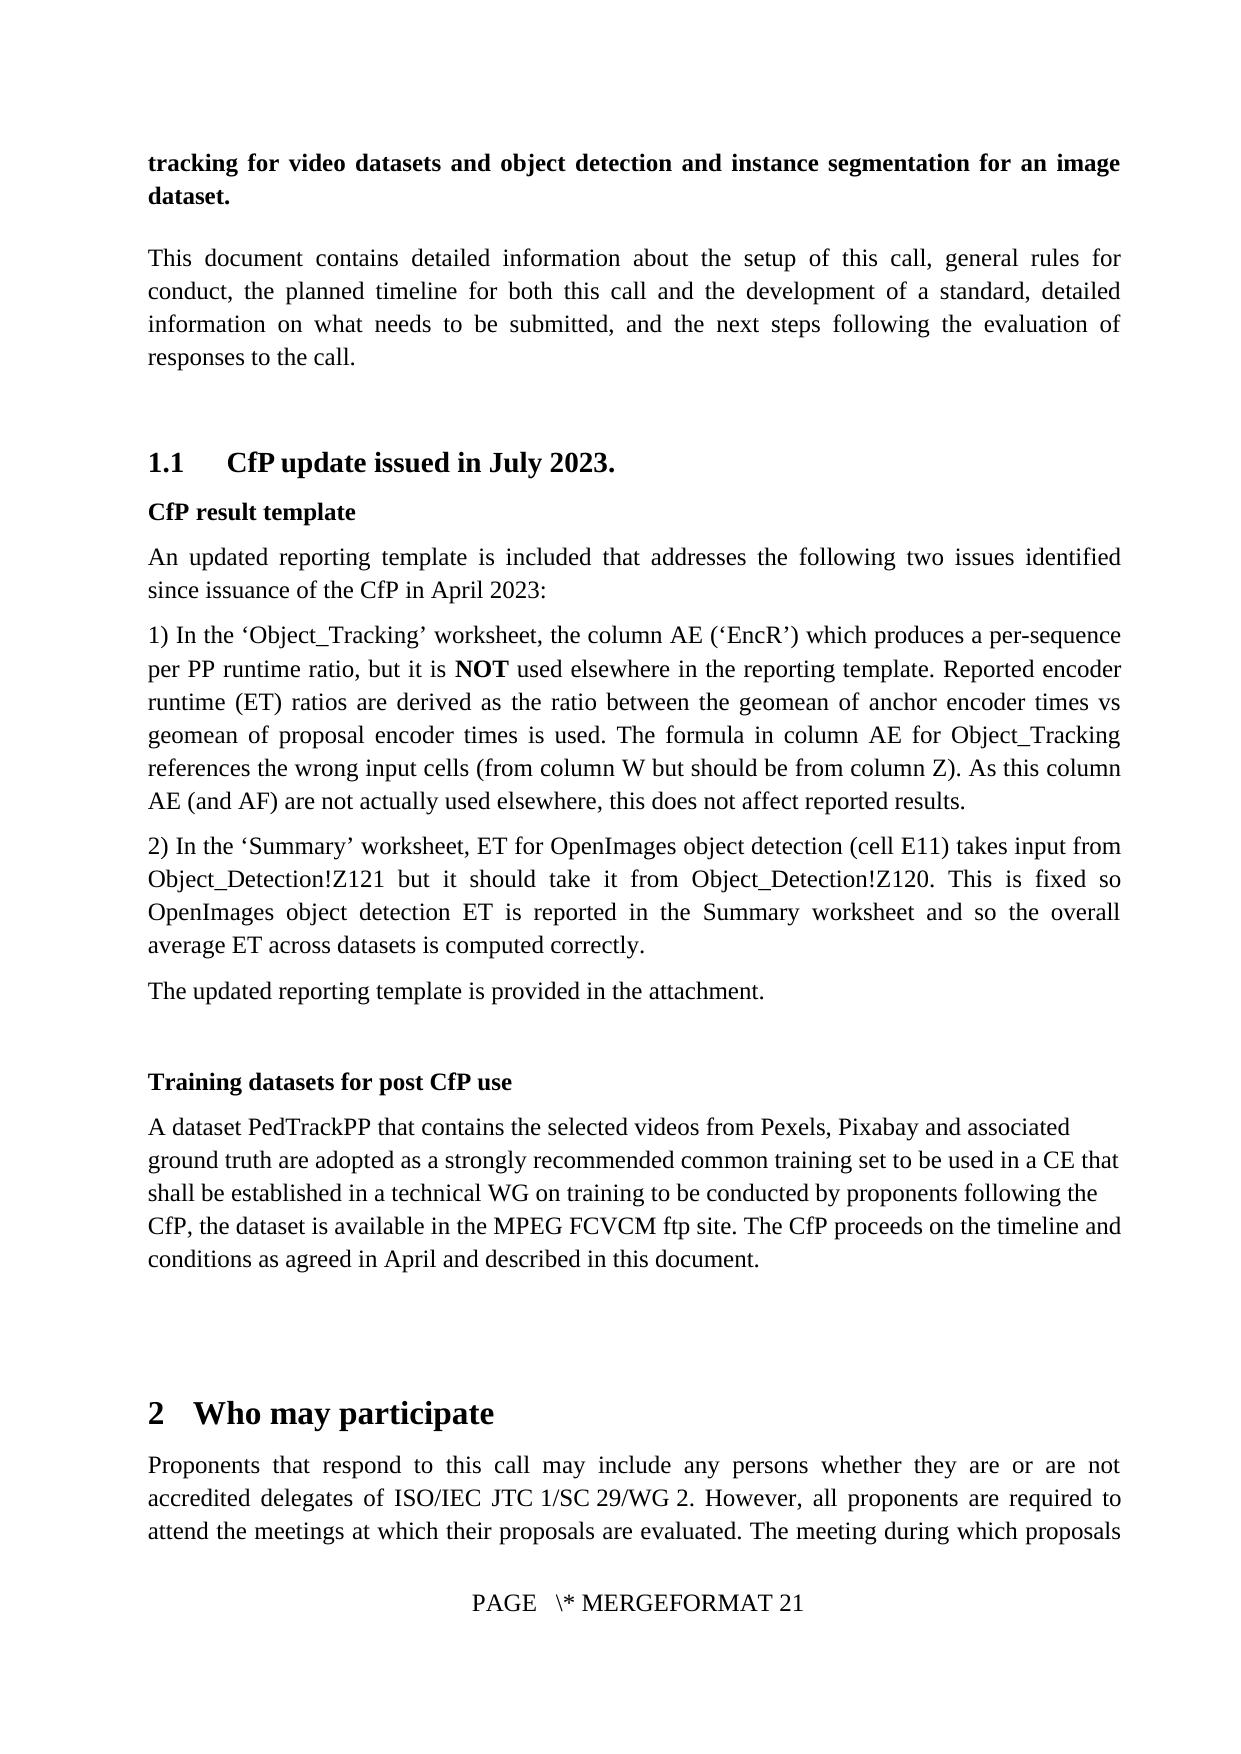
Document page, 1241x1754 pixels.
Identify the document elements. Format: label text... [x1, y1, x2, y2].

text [148, 1450, 1122, 1545]
text A dataset PedTrackPP that contains the selected videos from Pexels, Pixabay and associated ground truth are adopted as a strongly recommended common training set to be used in a CE that shall be established in a technical WG on training to be conducted by proponents following the CfP, the dataset is available in the MPEG FCVCM ftp site. The CfP proceeds on the timeline and conditions as agreed in April and described in this document. [148, 1112, 1122, 1273]
text 2) In the ‘Summary’ worksheet, ET for OpenImages object detection (cell E11) takes input from Object_Detection!Z121 but it should take it from Object_Detection!Z120. This is fixed so OpenImages object detection ET is reported in the Summary worksheet and so the overall average ET across datasets is computed correctly. [148, 831, 1122, 959]
text An updated reporting template is included that addresses the following two issues identified since issuance of the CfP in April 2023: [148, 542, 1122, 604]
text This document contains detailed information about the setup of this call, general rules for conduct, the planned timeline for both this call and the development of a standard, detailed information on what needs to be submitted, and the next steps following the evaluation of responses to the call. [148, 243, 1122, 371]
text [148, 148, 1122, 209]
text Training datasets for post CfP use [148, 1067, 1122, 1096]
text 1) In the ‘Object_Tracking’ worksheet, the column AE (‘EncR’) which produces a per-sequence per PP runtime ratio, but it is NOT used elsewhere in the reporting template. Reported encoder runtime (ET) ratios are derived as the ratio between the geomean of anchor encoder times vs geomean of proposal encoder times is used. The formula in column AE for Object_Tracking references the wrong input cells (from column W but should be from column Z). As this column AE (and AF) are not actually used elsewhere, this does not affect reported results. [148, 621, 1122, 814]
subtitle CfP update issued in July 2023. [148, 446, 1122, 479]
text The updated reporting template is provided in the attachment. [148, 976, 1122, 1004]
text CfP result template [148, 497, 1122, 525]
subtitle Who may participate [148, 1393, 1122, 1432]
